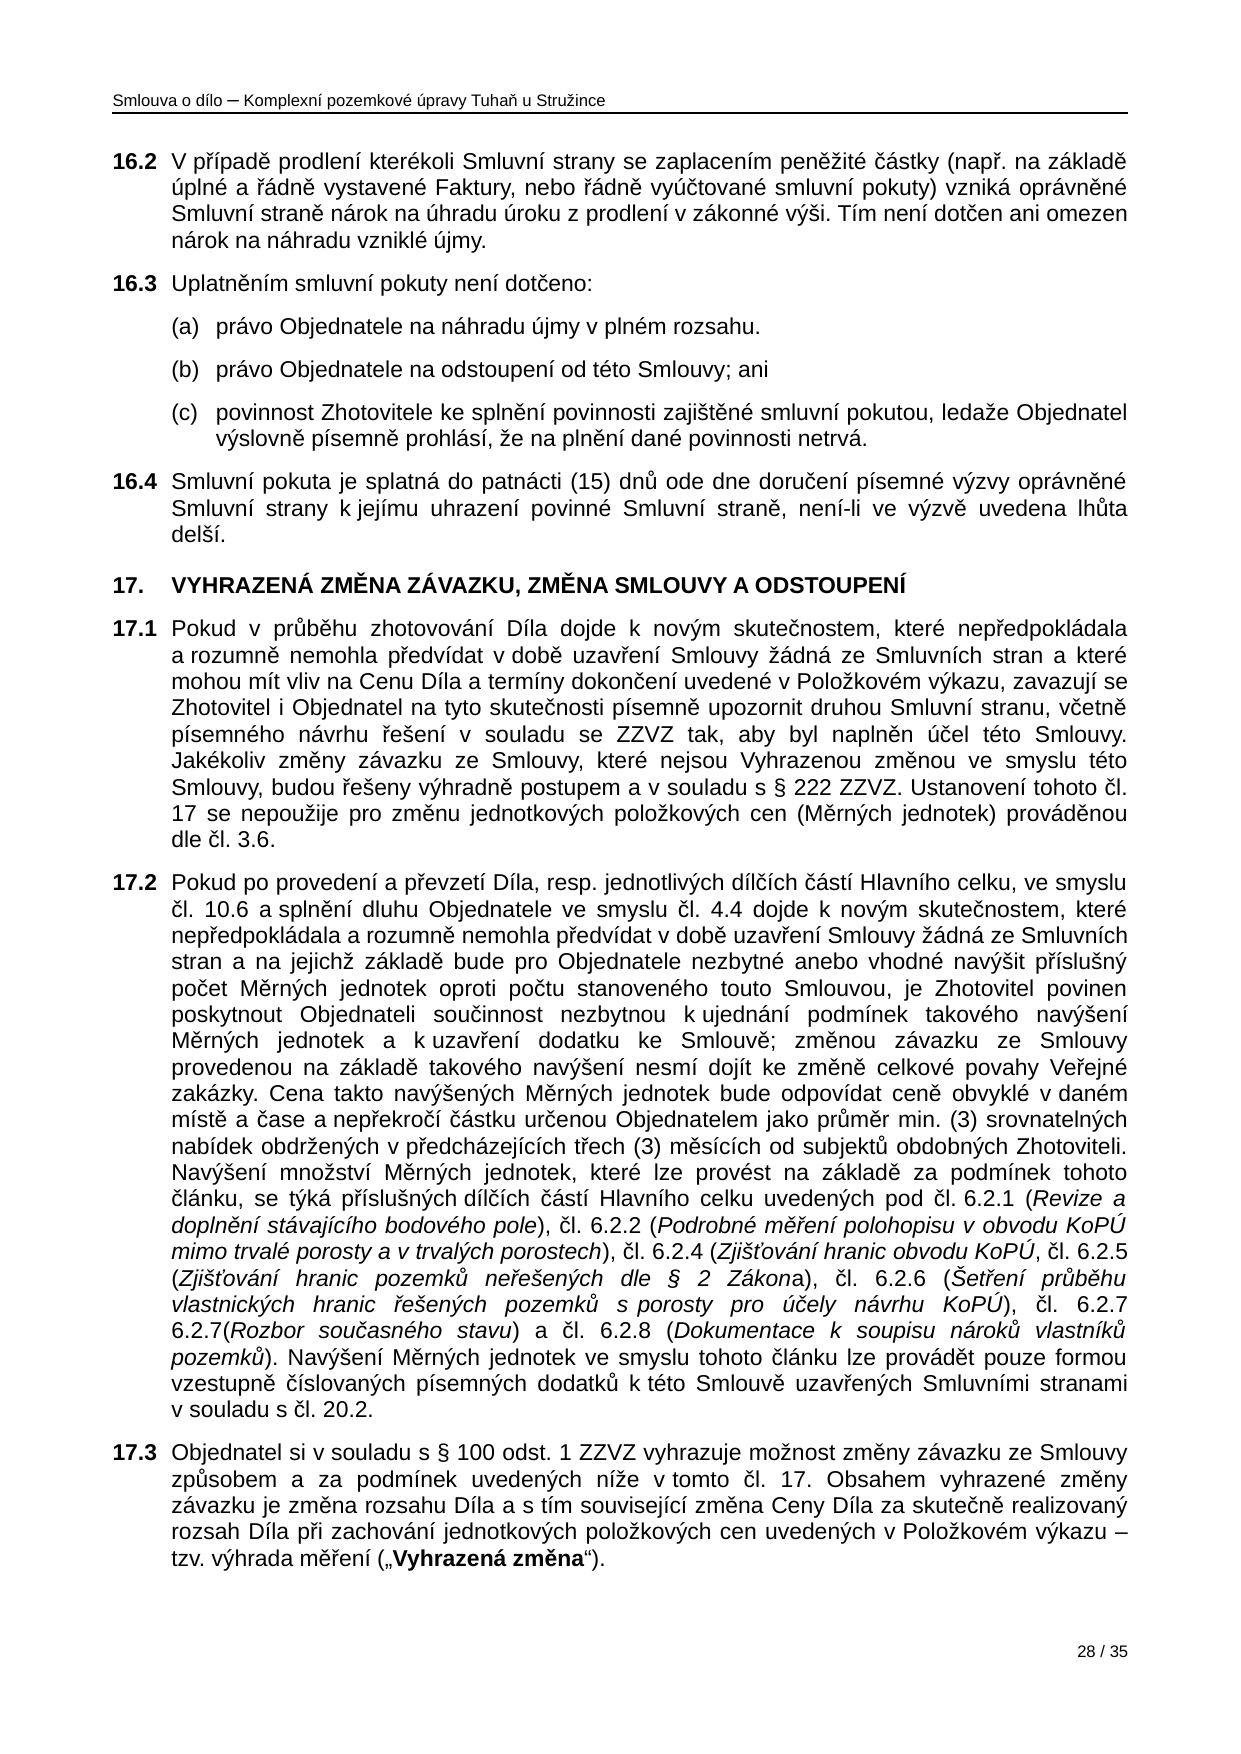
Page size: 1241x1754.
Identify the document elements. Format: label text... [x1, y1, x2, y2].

list právo Objednatele na odstoupení od této Smlouvy; ani [171, 356, 1128, 382]
list právo Objednatele na náhradu újmy v plném rozsahu. [171, 313, 1128, 339]
list povinnost Zhotovitele ke splnění povinnosti zajištěné smluvní pokutou, ledaže Objednatel výslovně písemně prohlásí, že na plnění dané povinnosti netrvá. [171, 399, 1128, 452]
text Uplatněním smluvní pokuty není dotčeno: [112, 270, 1128, 296]
text Pokud v průběhu zhotovování Díla dojde k novým skutečnostem, které nepředpokládala a rozumně nemohla předvídat v době uzavření Smlouvy žádná ze Smluvních stran a které mohou mít vliv na Cenu Díla a termíny dokončení uvedené v Položkovém výkazu, zavazují se Zhotovitel i Objednatel na tyto skutečnosti písemně upozornit druhou Smluvní stranu, včetně písemného návrhu řešení v souladu se ZZVZ tak, aby byl naplněn účel této Smlouvy. Jakékoliv změny závazku ze Smlouvy, které nejsou Vyhrazenou změnou ve smyslu této Smlouvy, budou řešeny výhradně postupem a v souladu s § 222 ZZVZ. Ustanovení tohoto čl. 17 se nepoužije pro změnu jednotkových položkových cen (Měrných jednotek) prováděnou dle čl. 3.6. [112, 615, 1128, 852]
text Objednatel si v souladu s § 100 odst. 1 ZZVZ vyhrazuje možnost změny závazku ze Smlouvy způsobem a za podmínek uvedených níže v tomto čl. 17. Obsahem vyhrazené změny závazku je změna rozsahu Díla a s tím související změna Ceny Díla za skutečně realizovaný rozsah Díla při zachování jednotkových položkových cen uvedených v Položkovém výkazu – tzv. výhrada měření („Vyhrazená změna“). [112, 1439, 1128, 1571]
text V případě prodlení kterékoli Smluvní strany se zaplacením peněžité částky (např. na základě úplné a řádně vystavené Faktury, nebo řádně vyúčtované smluvní pokuty) vzniká oprávněné Smluvní straně nárok na úhradu úroku z prodlení v zákonné výši. Tím není dotčen ani omezen nárok na náhradu vzniklé újmy. [112, 148, 1128, 253]
text Pokud po provedení a převzetí Díla, resp. jednotlivých dílčích částí Hlavního celku, ve smyslu čl. 10.6 a splnění dluhu Objednatele ve smyslu čl. 4.4 dojde k novým skutečnostem, které nepředpokládala a rozumně nemohla předvídat v době uzavření Smlouvy žádná ze Smluvních stran a na jejichž základě bude pro Objednatele nezbytné anebo vhodné navýšit příslušný počet Měrných jednotek oproti počtu stanoveného touto Smlouvou, je Zhotovitel povinen poskytnout Objednateli součinnost nezbytnou k ujednání podmínek takového navýšení Měrných jednotek a k uzavření dodatku ke Smlouvě; změnou závazku ze Smlouvy provedenou na základě takového navýšení nesmí dojít ke změně celkové povahy Veřejné zakázky. Cena takto navýšených Měrných jednotek bude odpovídat ceně obvyklé v daném místě a čase a nepřekročí částku určenou Objednatelem jako průměr min. (3) srovnatelných nabídek obdržených v předcházejících třech (3) měsících od subjektů obdobných Zhotoviteli. Navýšení množství Měrných jednotek, které lze provést na základě za podmínek tohoto článku, se týká příslušných dílčích částí Hlavního celku uvedených pod čl. 6.2.1 (Revize a doplnění stávajícího bodového pole), čl. 6.2.2 (Podrobné měření polohopisu v obvodu KoPÚ mimo trvalé porosty a v trvalých porostech), čl. 6.2.4 (Zjišťování hranic obvodu KoPÚ, čl. 6.2.5 (Zjišťování hranic pozemků neřešených dle § 2 Zákona), čl. 6.2.6 (Šetření průběhu vlastnických hranic řešených pozemků s porosty pro účely návrhu KoPÚ), čl. 6.2.7 (Rozbor současného stavu) a čl. 6.2.8 (Dokumentace k soupisu nároků vlastníků pozemků). Navýšení Měrných jednotek ve smyslu tohoto článku lze provádět pouze formou vzestupně číslovaných písemných dodatků k této Smlouvě uzavřených Smluvními stranami v souladu s čl. 20.2. [112, 869, 1128, 1423]
text Smluvní pokuta je splatná do patnácti (15) dnů ode dne doručení písemné výzvy oprávněné Smluvní strany k jejímu uhrazení povinné Smluvní straně, není-li ve výzvě uvedena lhůta delší. [112, 468, 1128, 547]
text Vyhrazená změna závazku, změna smlouvy a odstoupení [112, 572, 1128, 599]
